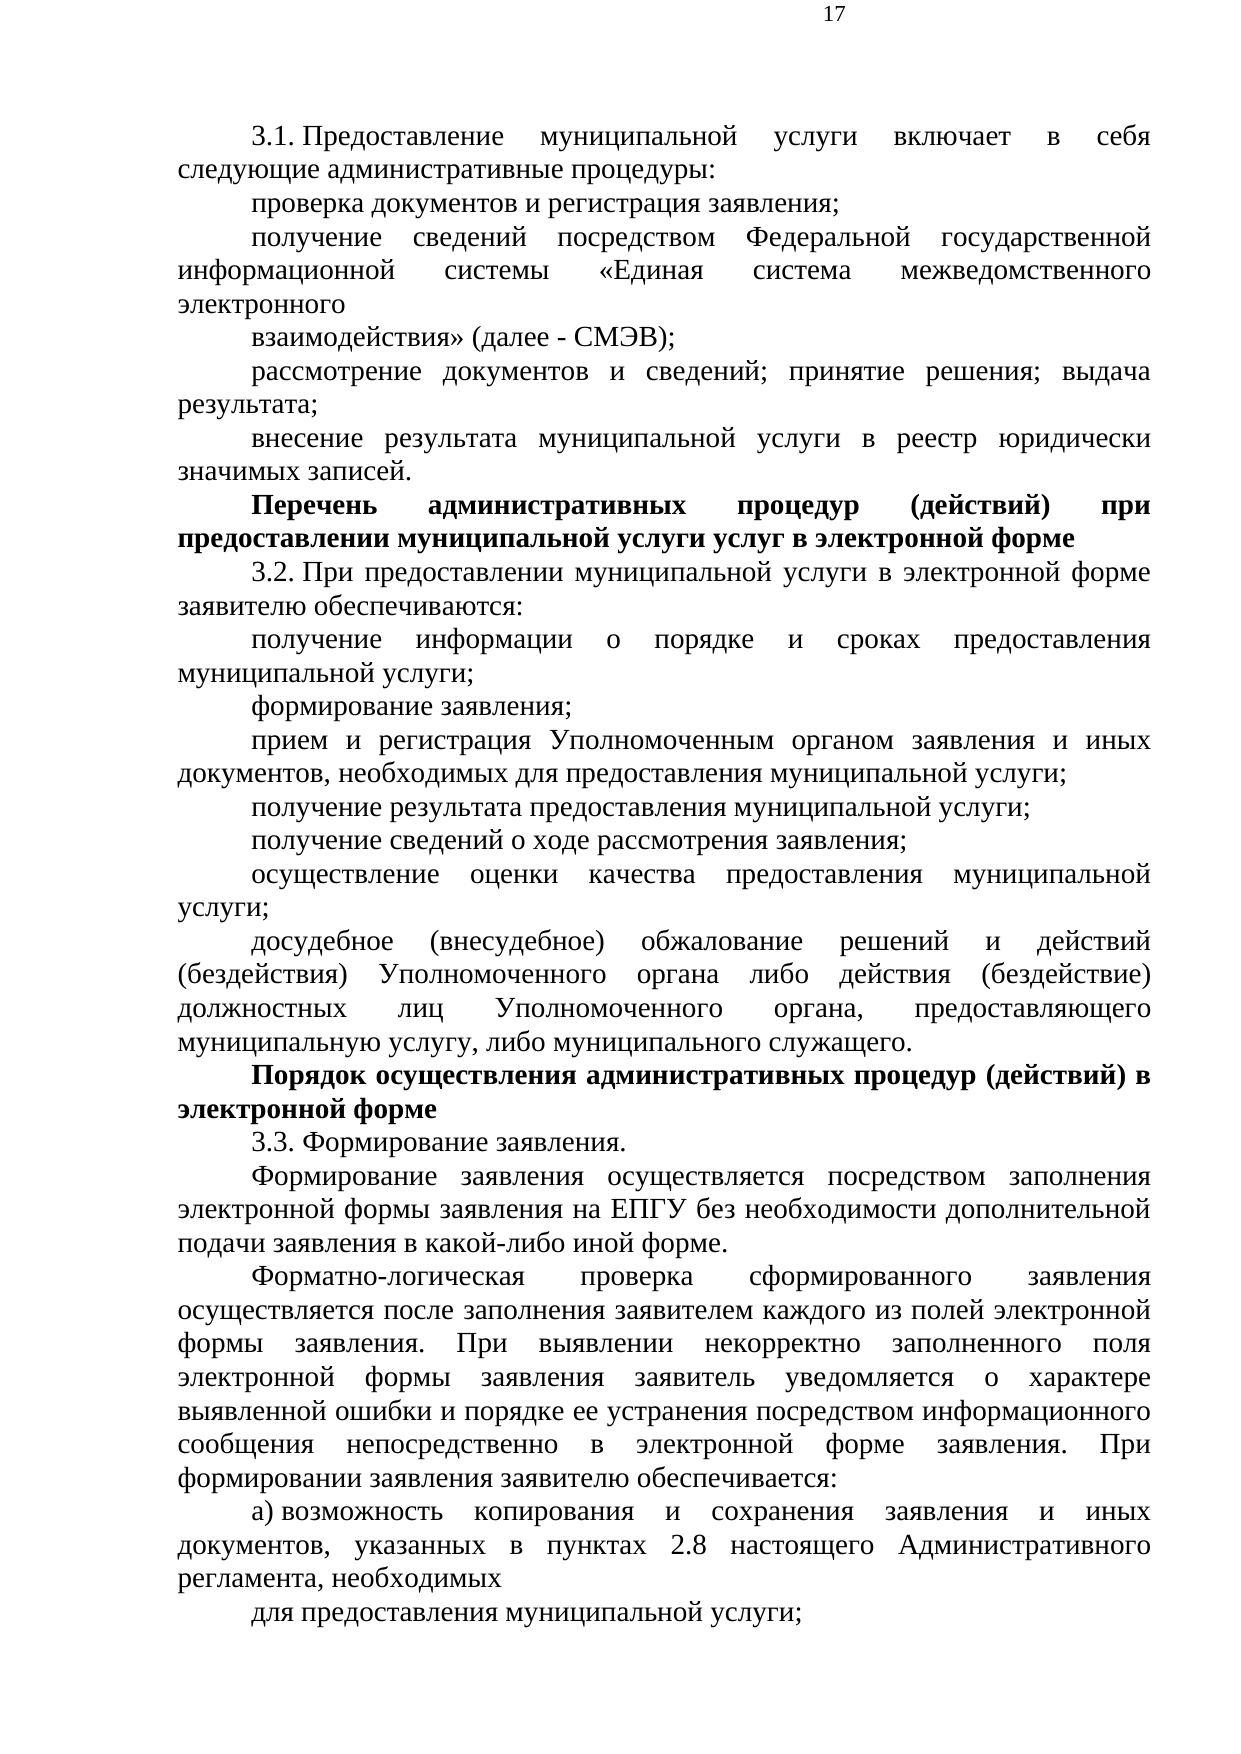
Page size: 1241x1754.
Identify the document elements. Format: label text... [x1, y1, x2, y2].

text осуществление оценки качества предоставления муниципальной услуги; [177, 856, 1152, 923]
text 3.2. При предоставлении муниципальной услуги в электронной форме заявителю обеспечиваются: [177, 554, 1152, 621]
text Формирование заявления осуществляется посредством заполнения электронной формы заявления на ЕПГУ без необходимости дополнительной подачи заявления в какой-либо иной форме. [177, 1158, 1152, 1258]
text Перечень административных процедур (действий) при предоставлении муниципальной услуги услуг в электронной форме [177, 487, 1152, 554]
text Форматно-логическая проверка сформированного заявления осуществляется после заполнения заявителем каждого из полей электронной формы заявления. При выявлении некорректно заполненного поля электронной формы заявления заявитель уведомляется о характере выявленной ошибки и порядке ее устранения посредством информационного сообщения непосредственно в электронной форме заявления. При формировании заявления заявителю обеспечивается: [177, 1258, 1152, 1493]
text получение сведений о ходе рассмотрения заявления; [177, 822, 1152, 856]
text прием и регистрация Уполномоченным органом заявления и иных документов, необходимых для предоставления муниципальной услуги; [177, 722, 1152, 789]
text формирование заявления; [177, 688, 1152, 722]
text получение результата предоставления муниципальной услуги; [177, 789, 1152, 822]
text рассмотрение документов и сведений; принятие решения; выдача результата; [177, 353, 1152, 420]
text проверка документов и регистрация заявления; [177, 185, 1152, 219]
text досудебное (внесудебное) обжалование решений и действий (бездействия) Уполномоченного органа либо действия (бездействие) должностных лиц Уполномоченного органа, предоставляющего муниципальную услугу, либо муниципального служащего. [177, 923, 1152, 1057]
text взаимодействия» (далее - СМЭВ); [177, 319, 1152, 353]
text Порядок осуществления административных процедур (действий) в электронной форме [177, 1057, 1152, 1124]
text 3.1. Предоставление муниципальной услуги включает в себя следующие административные процедуры: [177, 118, 1152, 185]
text внесение результата муниципальной услуги в реестр юридически значимых записей. [177, 420, 1152, 487]
text получение информации о порядке и сроках предоставления муниципальной услуги; [177, 621, 1152, 688]
text 3.3. Формирование заявления. [177, 1124, 1152, 1158]
text для предоставления муниципальной услуги; [177, 1594, 1152, 1627]
text получение сведений посредством Федеральной государственной информационной системы «Единая система межведомственного электронного [177, 219, 1152, 319]
text а) возможность копирования и сохранения заявления и иных документов, указанных в пунктах 2.8 настоящего Административного регламента, необходимых [177, 1493, 1152, 1594]
